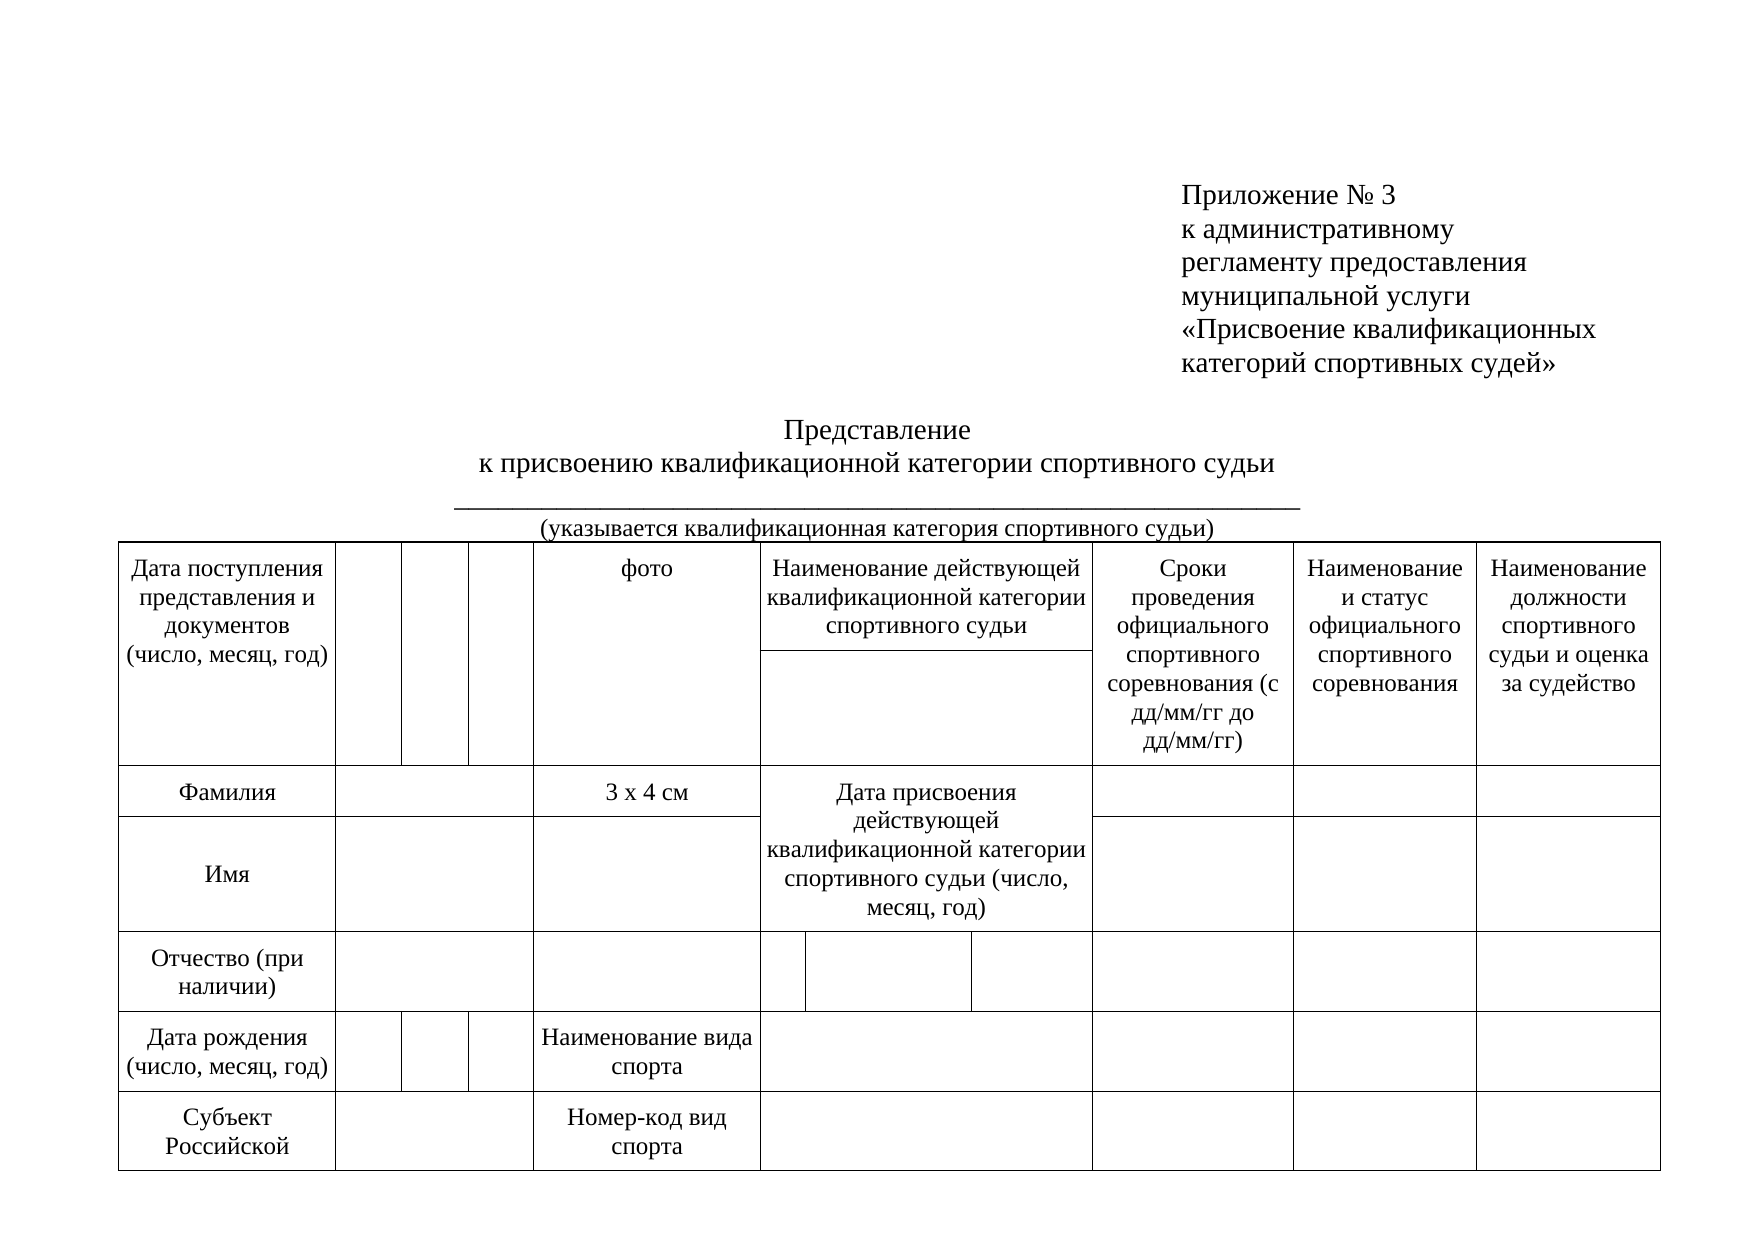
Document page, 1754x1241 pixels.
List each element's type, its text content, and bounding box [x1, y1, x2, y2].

table_header [469, 543, 533, 765]
table_cell [1294, 1092, 1476, 1170]
table_header фото [534, 543, 760, 765]
table_cell [1093, 1012, 1293, 1091]
table_cell [534, 932, 760, 1011]
table_header [336, 543, 401, 765]
table_header Наименование должности спортивного судьи и оценка за судейство [1477, 543, 1660, 765]
table_cell [1294, 766, 1476, 816]
table_cell 3 x 4 см [534, 766, 760, 816]
table_cell [336, 1012, 401, 1091]
table_cell [336, 817, 533, 931]
table_cell [1093, 1092, 1293, 1170]
table_cell [1093, 817, 1293, 931]
table_cell Наименование вида спорта [534, 1012, 760, 1091]
text Представление [118, 412, 1636, 446]
table_cell [1294, 817, 1476, 931]
table_header [402, 543, 468, 765]
text к присвоению квалификационной категории спортивного судьи [118, 446, 1636, 479]
table_cell [1294, 1012, 1476, 1091]
table_cell [972, 932, 1092, 1011]
table_cell [469, 1012, 533, 1091]
table_cell [1477, 817, 1660, 931]
table_cell [336, 1092, 533, 1170]
table_cell [761, 932, 805, 1011]
table_cell [534, 817, 760, 931]
table_cell [1477, 1012, 1660, 1091]
table_cell Имя [119, 817, 335, 931]
table_cell Дата присвоения действующей квалификационной категории спортивного судьи (число, месяц, год) [761, 766, 1092, 931]
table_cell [119, 1092, 335, 1170]
table_cell Дата рождения (число, месяц, год) [119, 1012, 335, 1091]
table_cell [1477, 766, 1660, 816]
table_cell [1477, 1092, 1660, 1170]
table_cell [1093, 766, 1293, 816]
table_cell [402, 1012, 468, 1091]
table_header Сроки проведения официального спортивного соревнования (с дд/мм/гг до дд/мм/гг) [1093, 543, 1293, 765]
table_cell [1477, 932, 1660, 1011]
table_cell [806, 932, 971, 1011]
table_cell Фамилия [119, 766, 335, 816]
text регламенту предоставления [1181, 244, 1636, 278]
table_header Наименование и статус официального спортивного соревнования [1294, 543, 1476, 765]
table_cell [534, 1092, 760, 1170]
table_cell [1093, 932, 1293, 1011]
text к административному [1181, 211, 1636, 244]
text муниципальной услуги [1181, 278, 1636, 311]
table_cell [336, 932, 533, 1011]
text «Присвоение квалификационных категорий спортивных судей» [1181, 311, 1636, 378]
table_header Наименование действующей квалификационной категории спортивного судьи [761, 543, 1092, 650]
text Приложение № 3 [1181, 177, 1636, 211]
text (указывается квалификационная категория спортивного судьи) [118, 513, 1636, 541]
table_cell [761, 1012, 1092, 1091]
table_cell [336, 766, 533, 816]
table_header Дата поступления представления и документов (число, месяц, год) [119, 543, 335, 765]
table_cell Отчество (при наличии) [119, 932, 335, 1011]
table_cell [761, 651, 1092, 765]
text __________________________________________________________ [118, 479, 1636, 513]
table_cell [761, 1092, 1092, 1170]
table_cell [1294, 932, 1476, 1011]
